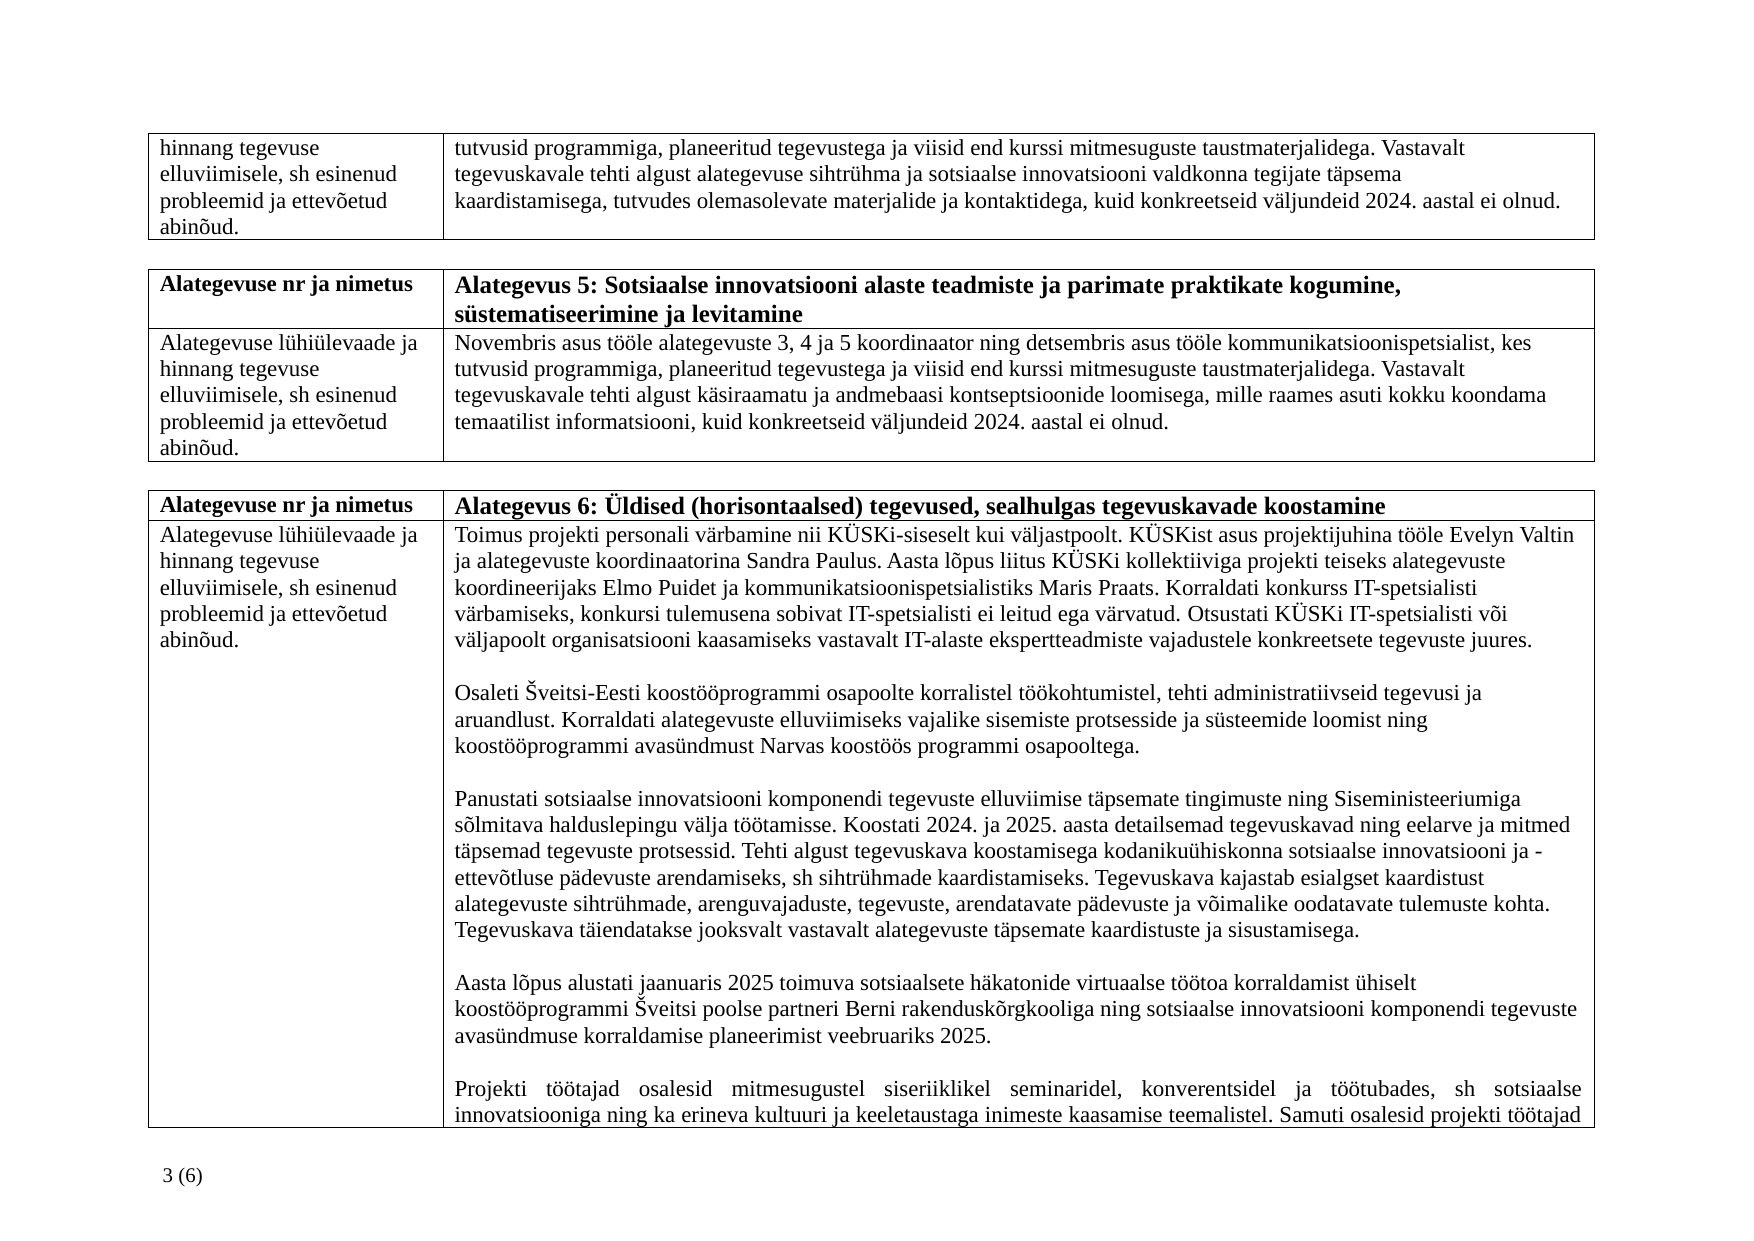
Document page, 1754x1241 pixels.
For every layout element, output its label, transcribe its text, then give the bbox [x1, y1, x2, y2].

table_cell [149, 521, 443, 1127]
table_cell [444, 134, 1594, 239]
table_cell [444, 521, 1594, 1127]
table_header Alategevuse nr ja nimetus [149, 491, 443, 520]
table_header Alategevus 6: Üldised (horisontaalsed) tegevused, sealhulgas tegevuskavade koostamine [444, 491, 1594, 520]
table_header Alategevus 5: Sotsiaalse innovatsiooni alaste teadmiste ja parimate praktikate kogumine, süstematiseerimine ja levitamine [444, 270, 1594, 328]
table_cell Novembris asus tööle alategevuste 3, 4 ja 5 koordinaator ning detsembris asus tööle kommunikatsioonispetsialist, kes tutvusid programmiga, planeeritud tegevustega ja viisid end kurssi mitmesuguste taustmaterjalidega. Vastavalt tegevuskavale tehti algust käsiraamatu ja andmebaasi kontseptsioonide loomisega, mille raames asuti kokku koondama temaatilist informatsiooni, kuid konkreetseid väljundeid 2024. aastal ei olnud. [444, 329, 1594, 461]
table_cell Alategevuse lühiülevaade ja hinnang tegevuse elluviimisele, sh esinenud probleemid ja ettevõetud abinõud. [149, 329, 443, 461]
table_header Alategevuse nr ja nimetus [149, 270, 443, 328]
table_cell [149, 134, 443, 239]
